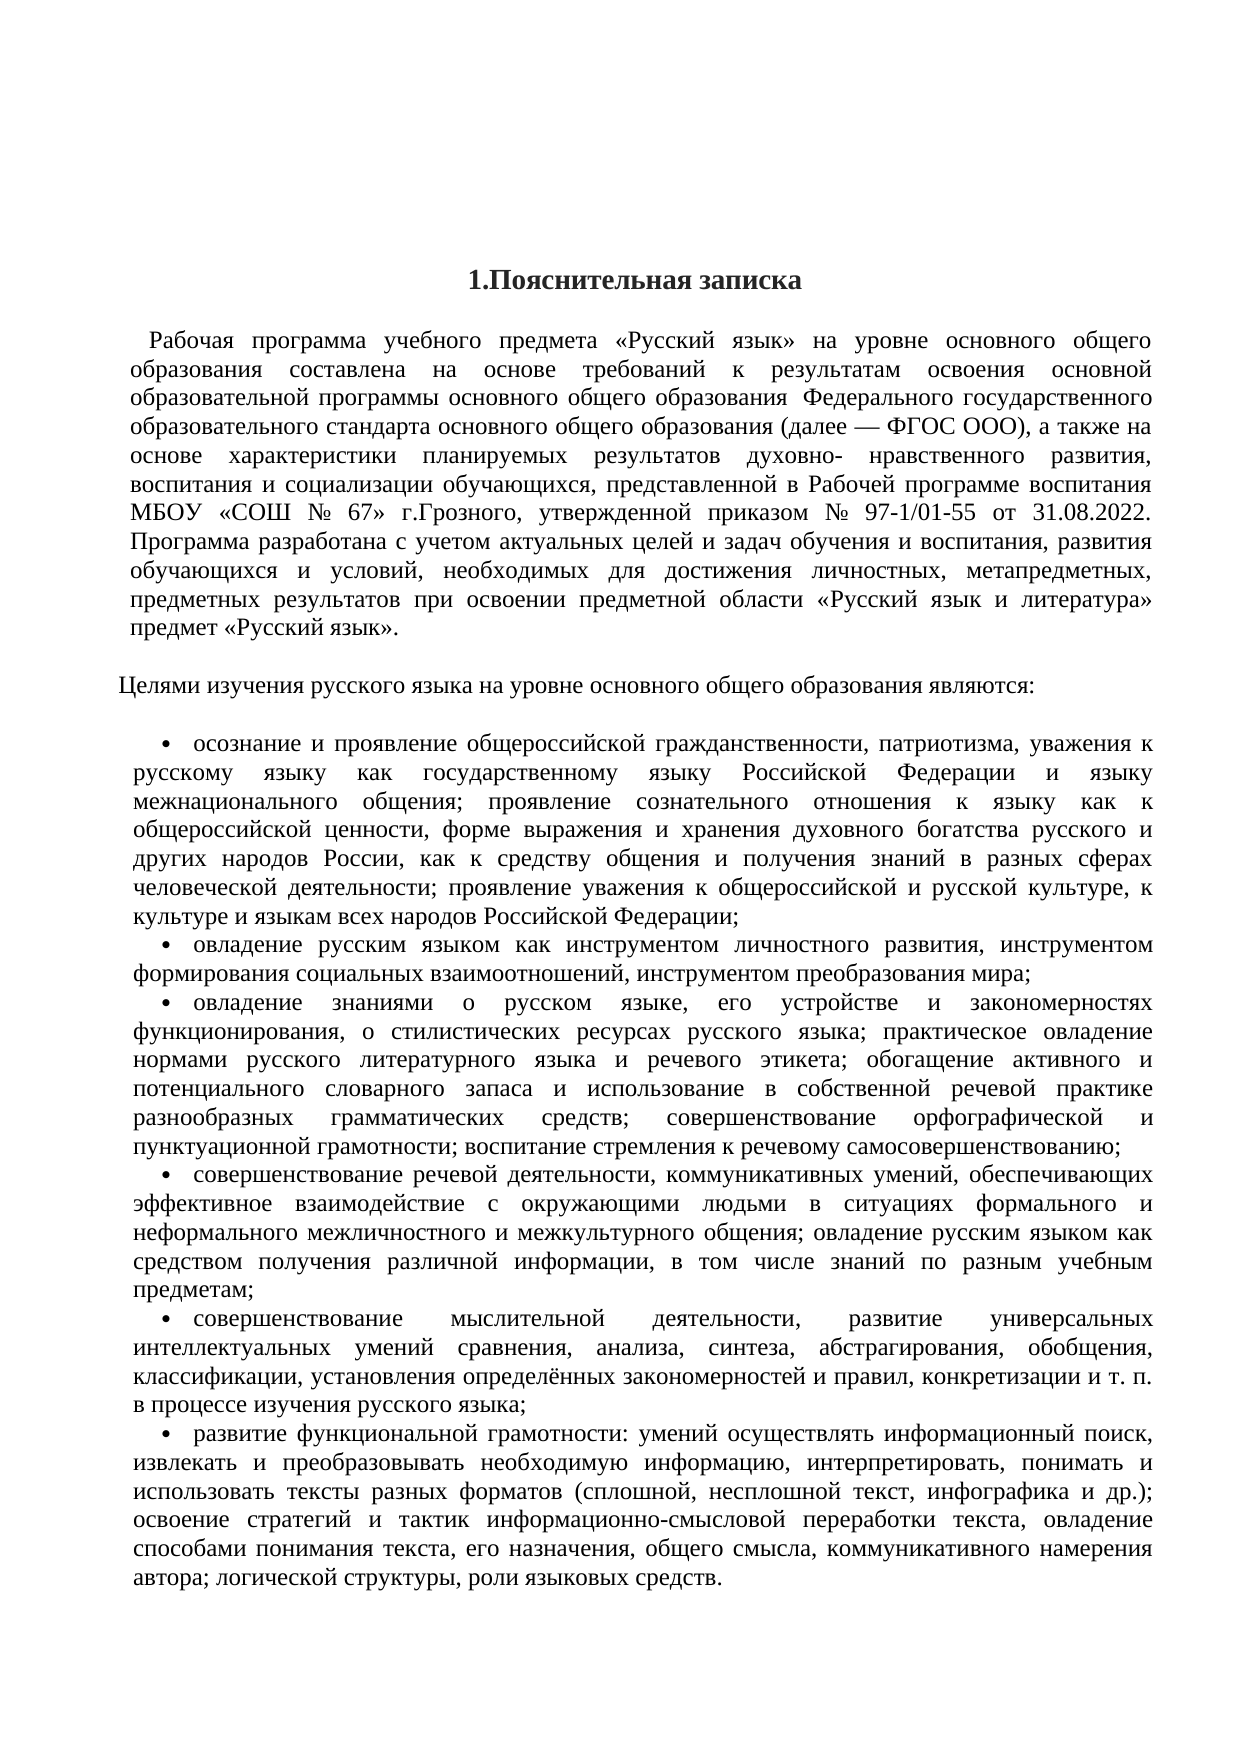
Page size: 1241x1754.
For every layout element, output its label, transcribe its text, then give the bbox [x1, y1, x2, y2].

list совершенствование речевой деятельности, коммуникативных умений, обеспечивающих эффективное взаимодействие с окружающими людьми в ситуациях формального и неформального межличностного и межкультурного общения; овладение русским языком как средством получения различной информации, в том числе знаний по разным учебным предметам; [133, 1159, 1154, 1303]
list совершенствование мыслительной деятельности, развитие универсальных интеллектуальных умений сравнения, анализа, синтеза, абстрагирования, обобщения, классификации, установления определённых закономерностей и правил, конкретизации и т. п. в процессе изучения русского языка; [133, 1303, 1154, 1418]
text 1.Пояснительная записка [118, 233, 1152, 296]
list овладение русским языком как инструментом личностного развития, инструментом формирования социальных взаимоотношений, инструментом преобразования мира; [133, 929, 1154, 987]
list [133, 1447, 1154, 1562]
list осознание и проявление общероссийской гражданственности, патриотизма, уважения к русскому языку как государственному языку Российской Федерации и языку межнационального общения; проявление сознательного отношения к языку как к общероссийской ценности, форме выражения и хранения духовного богатства русского и других народов России, как к средству общения и получения знаний в разных сферах человеческой деятельности; проявление уважения к общероссийской и русской культуре, к культуре и языкам всех народов Российской Федерации; [133, 728, 1154, 929]
list овладение знаниями о русском языке, его устройстве и закономерностях функционирования, о стилистических ресурсах русского языка; практическое овладение нормами русского литературного языка и речевого этикета; обогащение активного и потенциального словарного запаса и использование в собственной речевой практике разнообразных грамматических средств; совершенствование орфографической и пунктуационной грамотности; воспитание стремления к речевому самосовершенствованию; [133, 987, 1154, 1159]
text Рабочая программа учебного предмета «Русский язык» на уровне основного общего образования составлена на основе требований к результатам освоения основной образовательной программы основного общего образования Федерального государственного образовательного стандарта основного общего образования (далее — ФГОС ООО), а также на основе характеристики планируемых результатов духовно- нравственного развития, воспитания и социализации обучающихся, представленной в Рабочей программе воспитания МБОУ «СОШ № 67» г.Грозного, утвержденной приказом № 97-1/01-55 от 31.08.2022. Программа разработана с учетом актуальных целей и задач обучения и воспитания, развития обучающихся и условий, необходимых для достижения личностных, метапредметных, предметных результатов при освоении предметной области «Русский язык и литература» предмет «Русский язык». [130, 325, 1152, 641]
text Целями изучения русского языка на уровне основного общего образования являются: [118, 670, 1152, 699]
